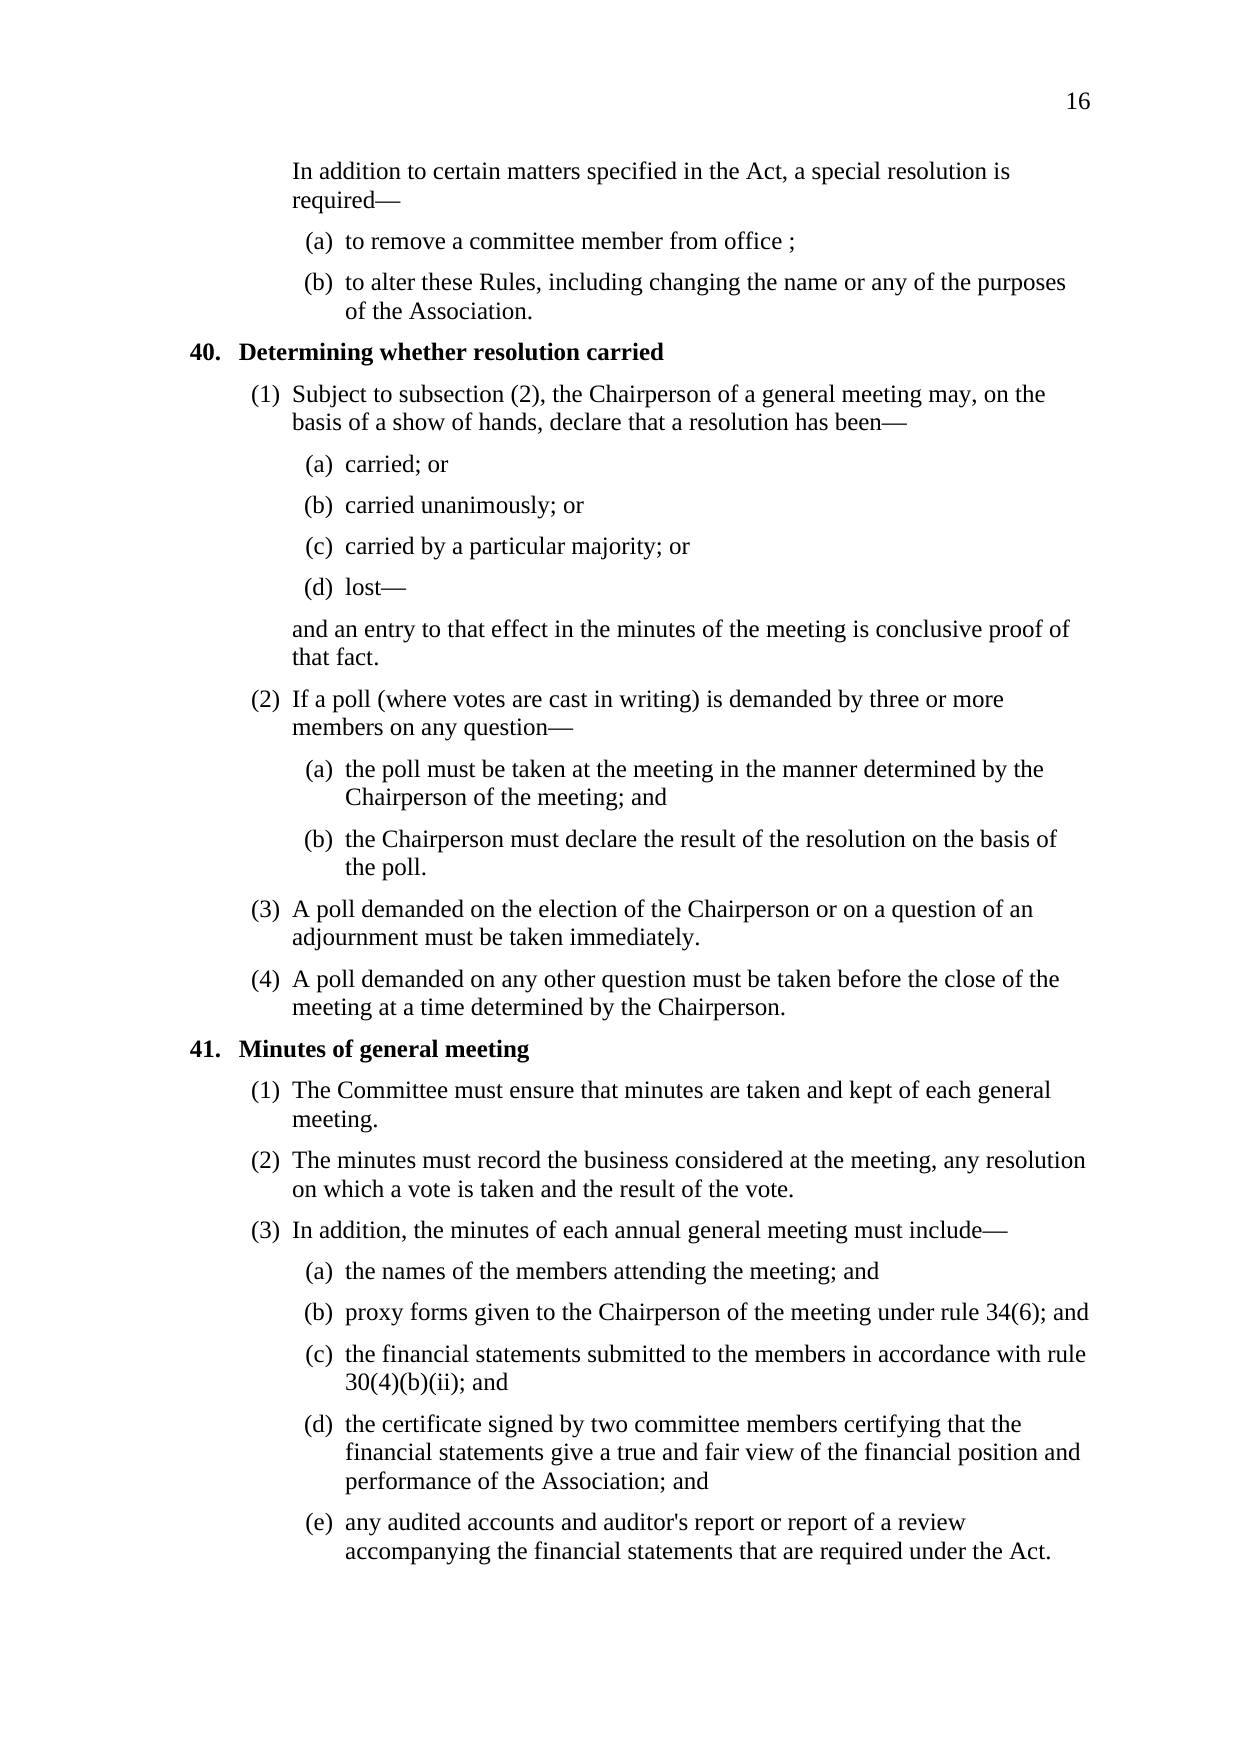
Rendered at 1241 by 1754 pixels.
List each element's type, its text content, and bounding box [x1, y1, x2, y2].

subtitle (c) the financial statements submitted to the members in accordance with rule 30(4)(b)(ii); and [150, 1339, 1090, 1396]
subtitle (b) carried unanimously; or [150, 490, 1090, 519]
subtitle (3) A poll demanded on the election of the Chairperson or on a question of an adjournment must be taken immediately. [150, 894, 1090, 951]
subtitle (d) lost— [150, 572, 1090, 601]
text In addition to certain matters specified in the Act, a special resolution is required— [292, 156, 1090, 214]
subtitle (b) proxy forms given to the Chairperson of the meeting under rule 34(6); and [150, 1297, 1090, 1326]
subtitle (a) the names of the members attending the meeting; and [150, 1256, 1090, 1285]
subtitle (a) carried; or [150, 449, 1090, 477]
subtitle (2) If a poll (where votes are cast in writing) is demanded by three or more members on any question— [150, 684, 1090, 741]
subtitle (b) the Chairperson must declare the result of the resolution on the basis of the poll. [150, 824, 1090, 881]
subtitle (b) to alter these Rules, including changing the name or any of the purposes of the Association. [150, 267, 1090, 325]
subtitle (c) carried by a particular majority; or [150, 531, 1090, 560]
subtitle 41. Minutes of general meeting [150, 1034, 1090, 1062]
subtitle (4) A poll demanded on any other question must be taken before the close of the meeting at a time determined by the Chairperson. [150, 964, 1090, 1021]
subtitle (1) Subject to subsection (2), the Chairperson of a general meeting may, on the basis of a show of hands, declare that a resolution has been— [150, 379, 1090, 436]
subtitle (2) The minutes must record the business considered at the meeting, any resolution on which a vote is taken and the result of the vote. [150, 1145, 1090, 1202]
subtitle (e) any audited accounts and auditor's report or report of a review accompanying the financial statements that are required under the Act. [150, 1507, 1090, 1565]
subtitle (3) In addition, the minutes of each annual general meeting must include— [150, 1215, 1090, 1244]
text and an entry to that effect in the minutes of the meeting is conclusive proof of that fact. [292, 614, 1090, 671]
subtitle (d) the certificate signed by two committee members certifying that the financial statements give a true and fair view of the financial position and performance of the Association; and [150, 1409, 1090, 1495]
subtitle (a) to remove a committee member from office ; [150, 226, 1090, 255]
subtitle 40. Determining whether resolution carried [150, 337, 1090, 366]
subtitle (1) The Committee must ensure that minutes are taken and kept of each general meeting. [150, 1075, 1090, 1132]
subtitle (a) the poll must be taken at the meeting in the manner determined by the Chairperson of the meeting; and [150, 754, 1090, 811]
